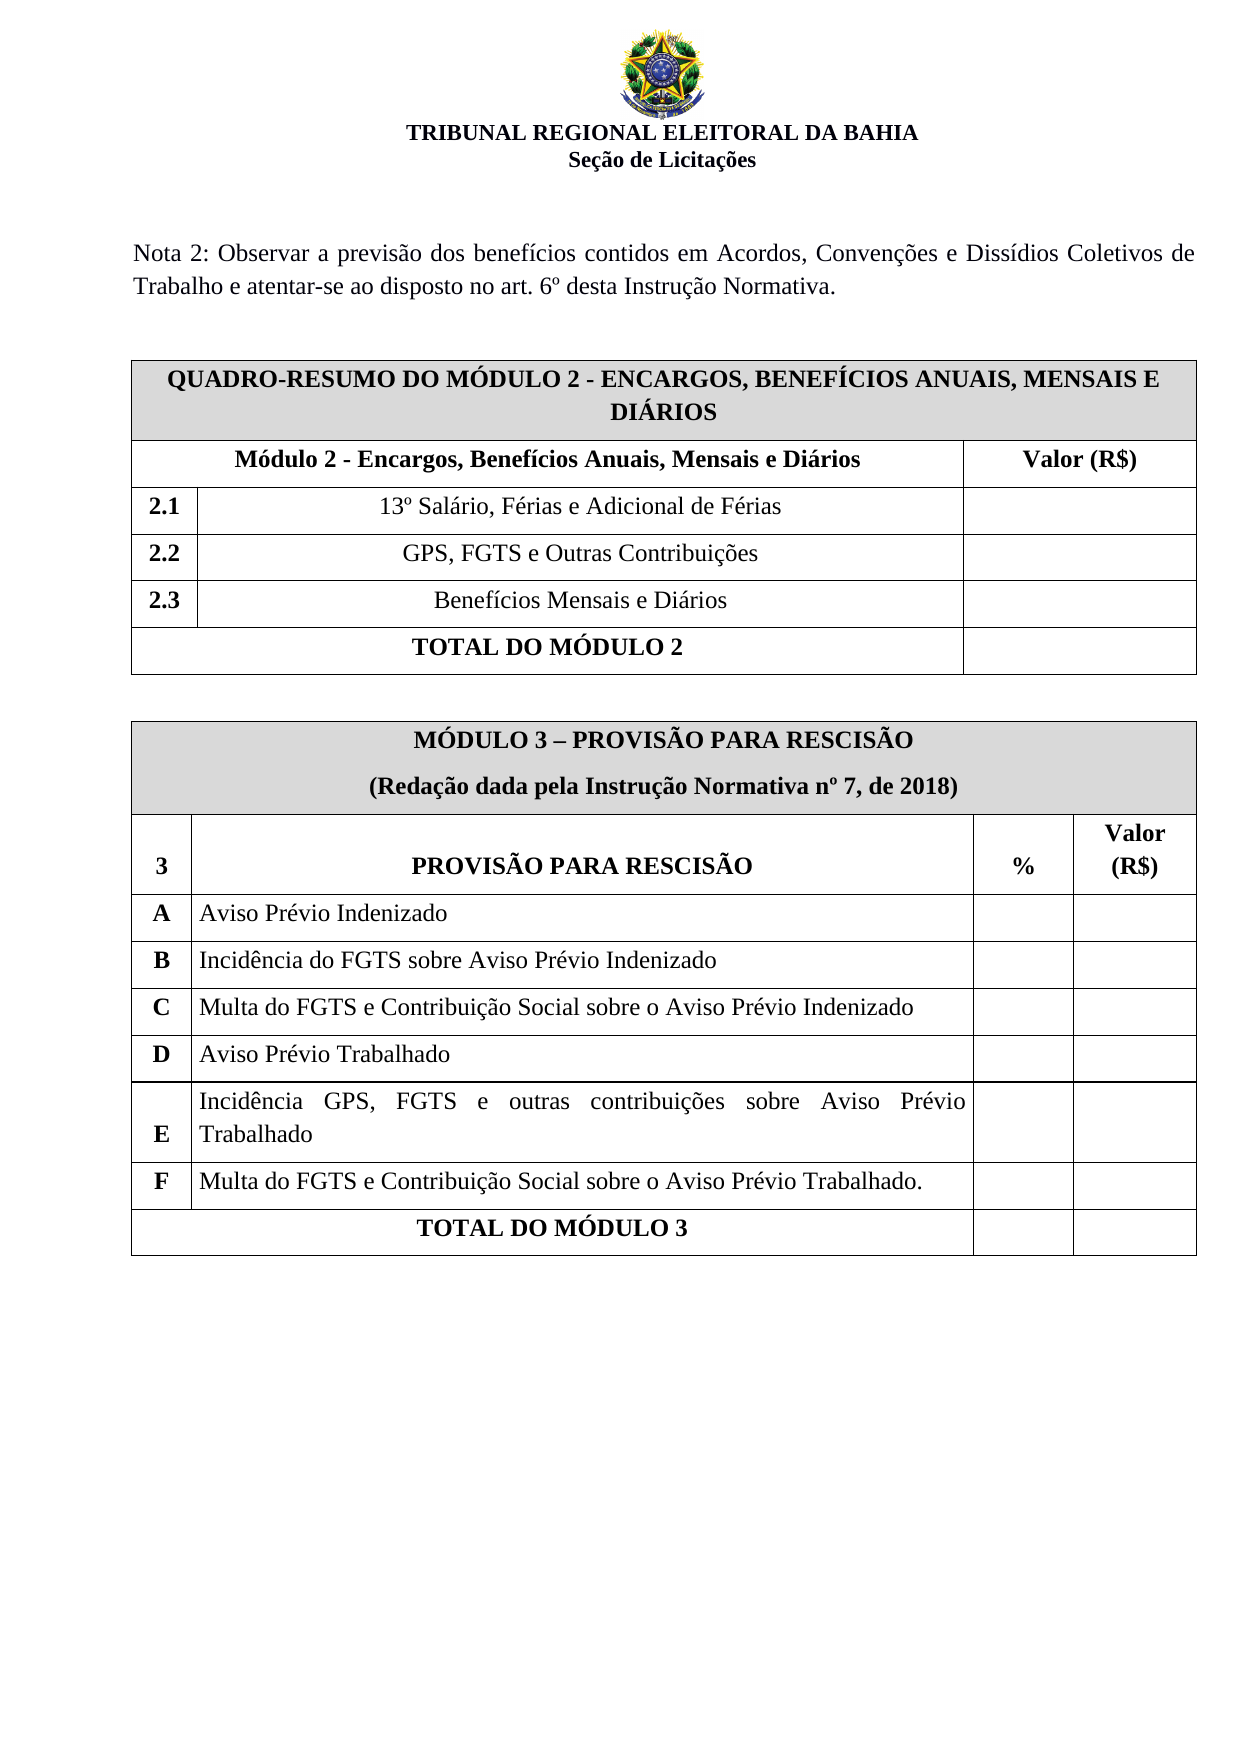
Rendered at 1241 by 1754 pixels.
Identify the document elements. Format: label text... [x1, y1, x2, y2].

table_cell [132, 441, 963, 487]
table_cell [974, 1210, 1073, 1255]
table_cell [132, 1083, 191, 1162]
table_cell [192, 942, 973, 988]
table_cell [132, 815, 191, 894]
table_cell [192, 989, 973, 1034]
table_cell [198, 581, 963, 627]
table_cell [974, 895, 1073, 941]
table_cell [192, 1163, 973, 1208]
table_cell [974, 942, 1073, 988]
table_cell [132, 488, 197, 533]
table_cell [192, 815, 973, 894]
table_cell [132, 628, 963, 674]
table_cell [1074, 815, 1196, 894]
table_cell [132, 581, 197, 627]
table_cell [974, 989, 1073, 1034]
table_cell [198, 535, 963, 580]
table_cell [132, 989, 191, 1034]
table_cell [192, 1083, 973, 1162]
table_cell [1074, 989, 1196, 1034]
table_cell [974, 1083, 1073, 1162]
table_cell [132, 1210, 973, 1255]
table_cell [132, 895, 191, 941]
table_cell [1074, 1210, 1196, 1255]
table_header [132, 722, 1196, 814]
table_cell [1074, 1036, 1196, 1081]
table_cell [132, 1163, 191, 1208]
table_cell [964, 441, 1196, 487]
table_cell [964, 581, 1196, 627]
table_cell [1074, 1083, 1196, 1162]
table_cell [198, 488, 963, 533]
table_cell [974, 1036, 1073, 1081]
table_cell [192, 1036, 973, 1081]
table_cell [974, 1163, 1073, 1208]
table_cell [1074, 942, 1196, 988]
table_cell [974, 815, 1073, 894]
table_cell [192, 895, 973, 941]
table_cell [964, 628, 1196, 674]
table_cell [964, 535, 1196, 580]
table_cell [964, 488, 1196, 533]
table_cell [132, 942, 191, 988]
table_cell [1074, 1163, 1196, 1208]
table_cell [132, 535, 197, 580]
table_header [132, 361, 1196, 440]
text Nota 2: Observar a previsão dos benefícios contidos em Acordos, Convenções e Dissídios Coletivos de Trabalho e atentar-se ao disposto no art. 6º desta Instrução Normativa. [133, 234, 1196, 301]
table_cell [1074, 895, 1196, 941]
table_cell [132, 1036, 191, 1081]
